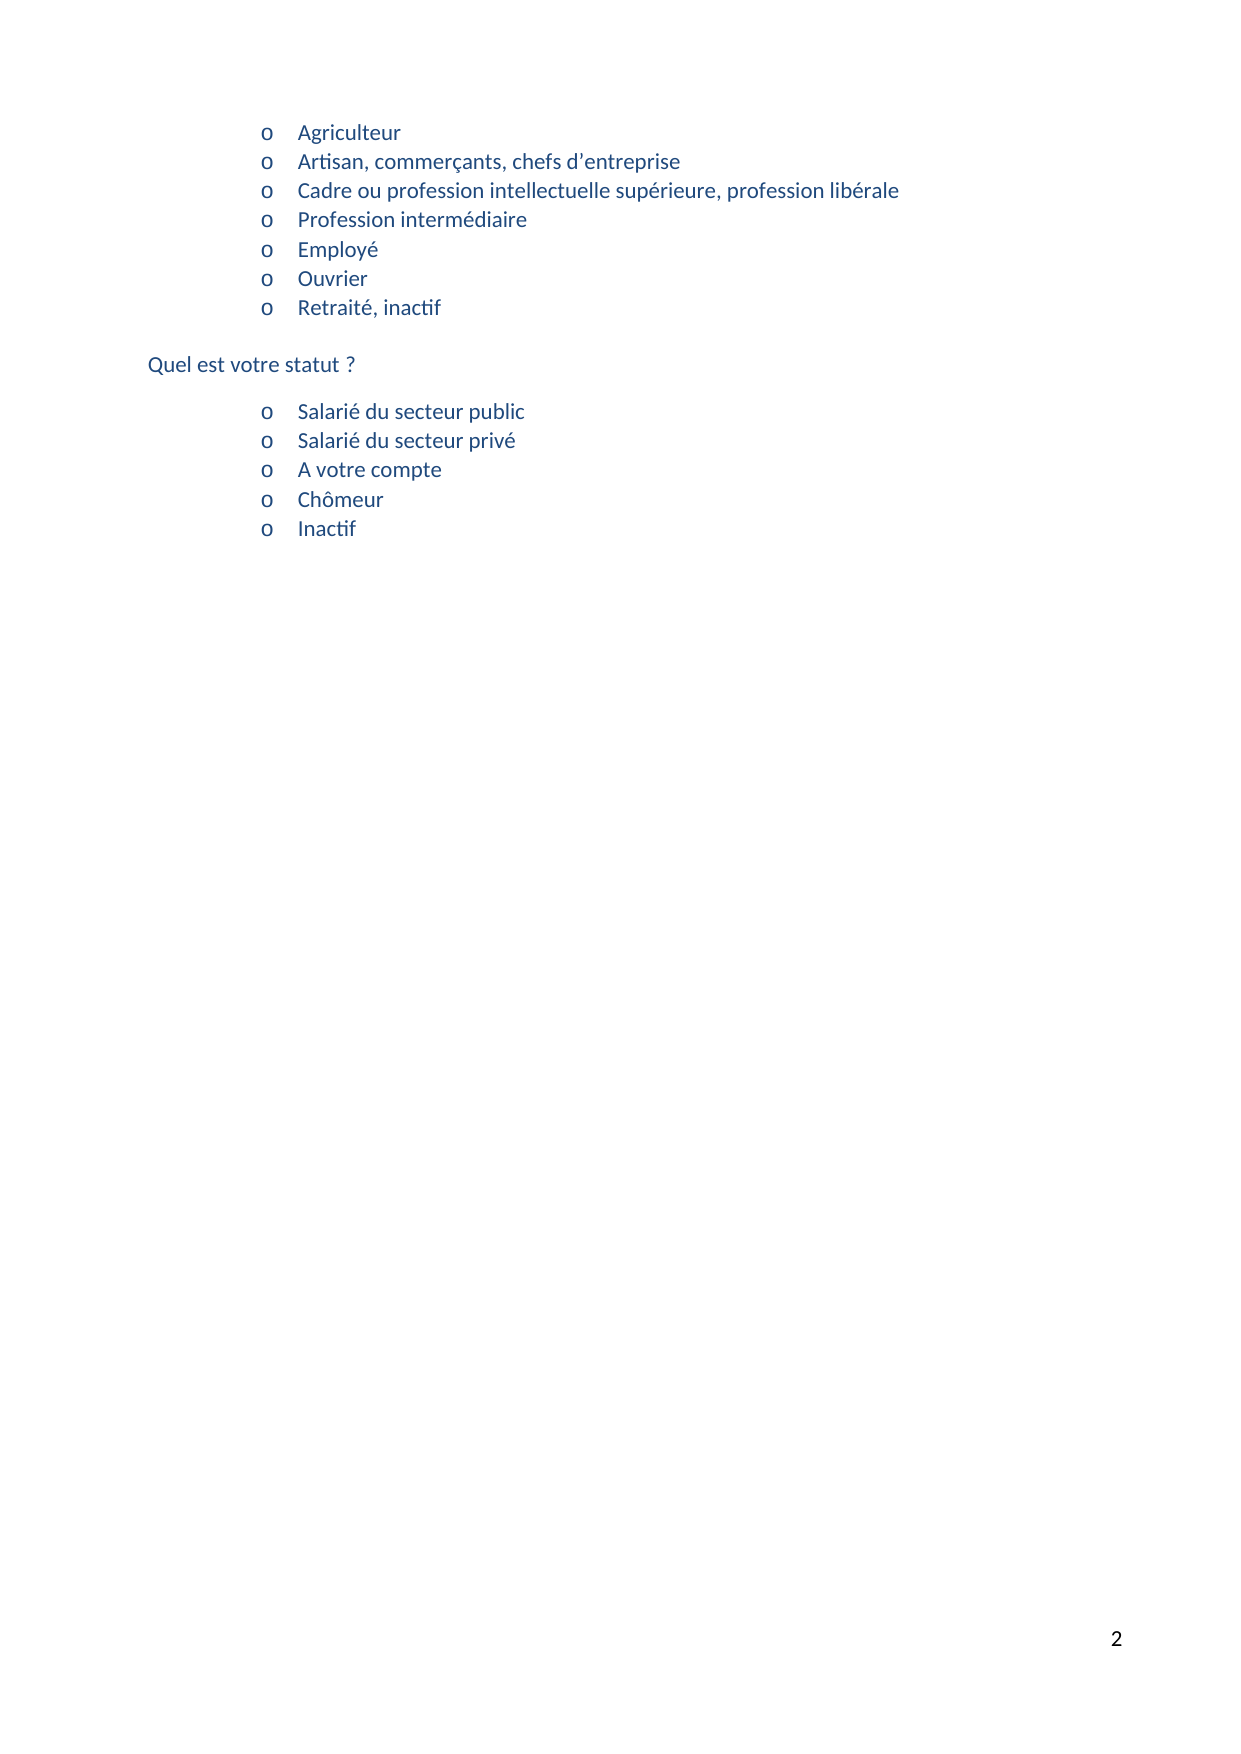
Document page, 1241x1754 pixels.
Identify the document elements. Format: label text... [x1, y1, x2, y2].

list Retraité, inactif [260, 293, 1122, 322]
list Artisan, commerçants, chefs d’entreprise [260, 147, 1122, 176]
list Cadre ou profession intellectuelle supérieure, profession libérale [260, 176, 1122, 206]
list Salarié du secteur privé [260, 426, 1122, 456]
list Profession intermédiaire [260, 206, 1122, 235]
list Inactif [260, 514, 1122, 543]
text Quel est votre statut ? [148, 350, 1122, 378]
list Agriculteur [260, 118, 1122, 147]
list Chômeur [260, 485, 1122, 514]
list Ouvrier [260, 264, 1122, 293]
list A votre compte [260, 456, 1122, 485]
list Employé [260, 235, 1122, 264]
list Salarié du secteur public [260, 397, 1122, 426]
